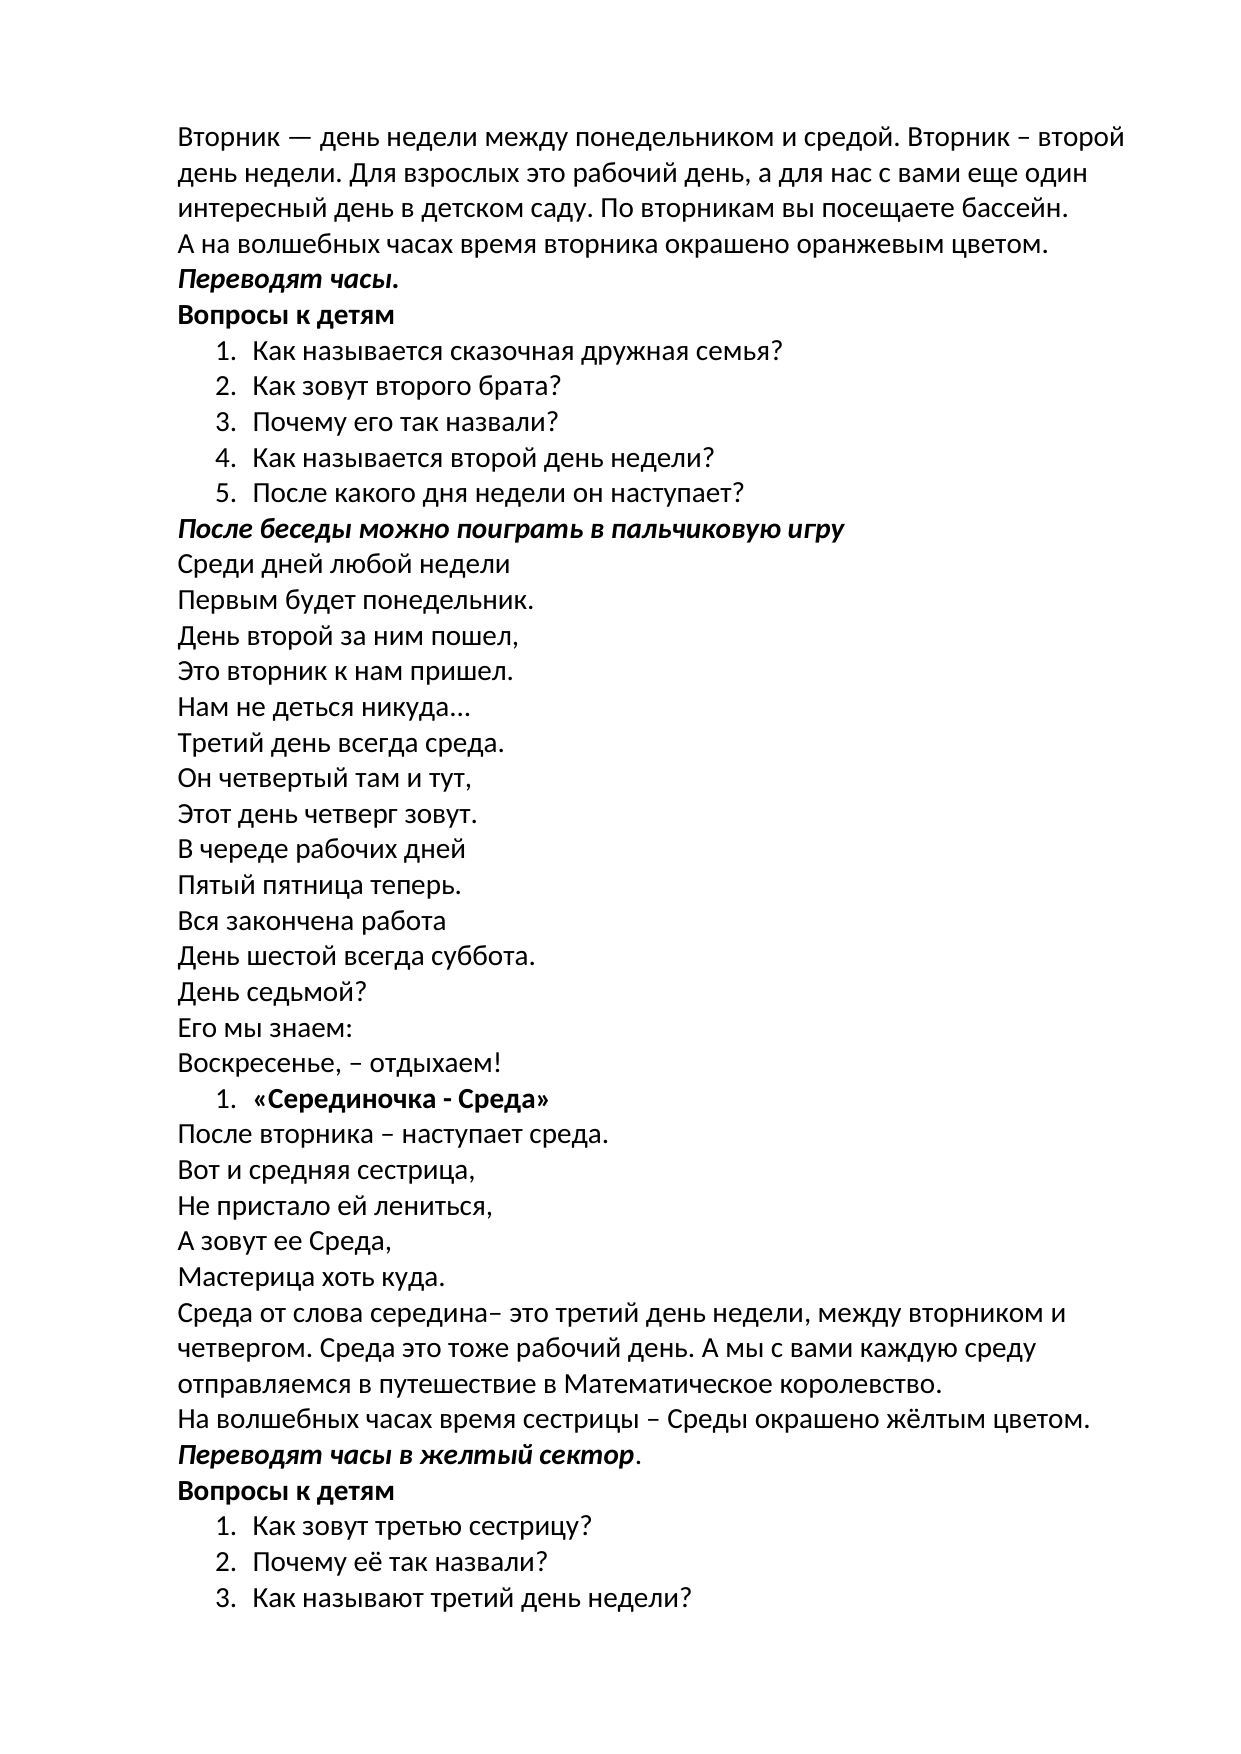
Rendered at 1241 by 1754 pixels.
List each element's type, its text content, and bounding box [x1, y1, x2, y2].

list «Серединочка - Среда» [215, 1080, 1152, 1116]
list Почему её так назвали? [215, 1543, 1152, 1579]
text На волшебных часах время сестрицы – Среды окрашено жёлтым цветом. [177, 1401, 1152, 1436]
text Его мы знаем: [177, 1009, 1152, 1044]
text Он четвертый там и тут, [177, 759, 1152, 795]
text Вся закончена работа [177, 902, 1152, 937]
text Первым будет понедельник. [177, 581, 1152, 617]
text Среда от слова середина– это третий день недели, между вторником и четвергом. Среда это тоже рабочий день. А мы с вами каждую среду отправляемся в путешествие в Математическое королевство. [177, 1294, 1152, 1401]
text После вторника – наступает среда. [177, 1116, 1152, 1151]
text Среди дней любой недели [177, 546, 1152, 581]
list Как называют третий день недели? [215, 1579, 1152, 1614]
list Как зовут второго брата? [215, 367, 1152, 403]
text Нам не деться никуда... [177, 688, 1152, 724]
text В череде рабочих дней [177, 831, 1152, 866]
text А на волшебных часах время вторника окрашено оранжевым цветом. [177, 225, 1152, 261]
text День шестой всегда суббота. [177, 937, 1152, 973]
text Вот и средняя сестрица, Не пристало ей лениться, А зовут ее Среда, Мастерица хоть куда. [177, 1151, 1152, 1294]
text День второй за ним пошел, [177, 617, 1152, 652]
text Вторник — день недели между понедельником и средой. Вторник – второй день недели. Для взрослых это рабочий день, а для нас с вами еще один интересный день в детском саду. По вторникам вы посещаете бассейн. [177, 118, 1152, 225]
text Вопросы к детям [177, 296, 1152, 332]
list Как называется второй день недели? [215, 439, 1152, 474]
text Это вторник к нам пришел. [177, 652, 1152, 688]
text Третий день всегда среда. [177, 724, 1152, 759]
list После какого дня недели он наступает? [215, 474, 1152, 510]
text Переводят часы в желтый сектор. [177, 1436, 1152, 1472]
text Пятый пятница теперь. [177, 866, 1152, 902]
text Переводят часы. [177, 261, 1152, 296]
list Как зовут третью сестрицу? [215, 1507, 1152, 1543]
text После беседы можно поиграть в пальчиковую игру [177, 510, 1152, 546]
list Почему его так назвали? [215, 403, 1152, 439]
text День седьмой? [177, 973, 1152, 1009]
text Этот день четверг зовут. [177, 795, 1152, 831]
text Воскресенье, – отдыхаем! [177, 1044, 1152, 1080]
list Как называется сказочная дружная семья? [215, 332, 1152, 367]
text Вопросы к детям [177, 1472, 1152, 1507]
